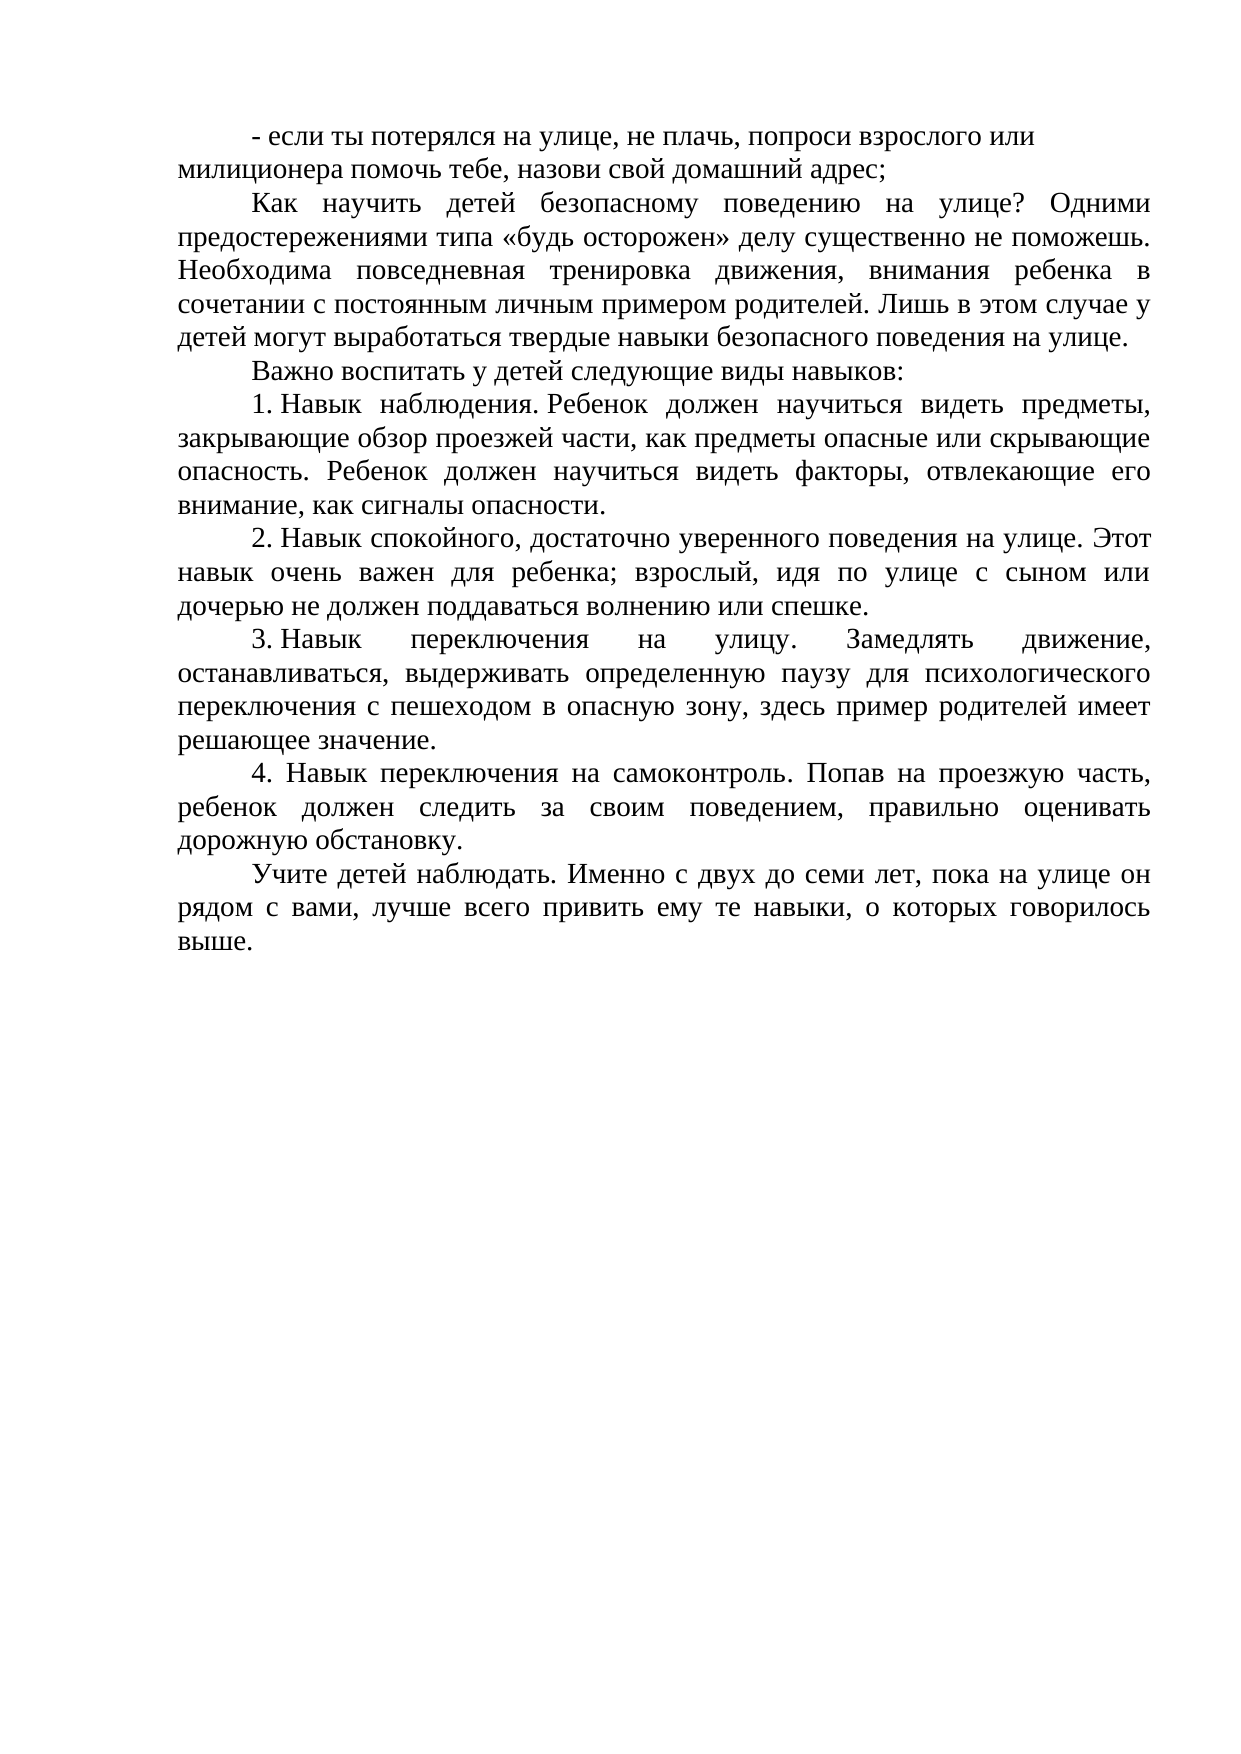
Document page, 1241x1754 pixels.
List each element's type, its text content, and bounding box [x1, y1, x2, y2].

text - если ты потерялся на улице, не плачь, попроси взрослого или милиционера помочь тебе, назови свой домашний адрес; [177, 118, 1152, 185]
text 4. Навык переключения на самоконтроль. Попав на проезжую часть, ребенок должен следить за своим поведением, правильно оценивать дорожную обстановку. [177, 755, 1152, 856]
text Учите детей наблюдать. Именно с двух до семи лет, пока на улице он рядом с вами, лучше всего привить ему те навыки, о которых говорилось выше. [177, 856, 1152, 957]
text 2. Навык спокойного, достаточно уверенного поведения на улице. Этот навык очень важен для ребенка; взрослый, идя по улице с сыном или дочерью не должен поддаваться волнению или спешке. [177, 521, 1152, 621]
text 3. Навык переключения на улицу. Замедлять движение, останавливаться, выдерживать определенную паузу для психологического переключения с пешеходом в опасную зону, здесь пример родителей имеет решающее значение. [177, 621, 1152, 755]
text 1. Навык наблюдения. Ребенок должен научиться видеть предметы, закрывающие обзор проезжей части, как предметы опасные или скрывающие опасность. Ребенок должен научиться видеть факторы, отвлекающие его внимание, как сигналы опасности. [177, 386, 1152, 521]
text Как научить детей безопасному поведению на улице? Одними предостережениями типа «будь осторожен» делу существенно не поможешь. Необходима повседневная тренировка движения, внимания ребенка в сочетании с постоянным личным примером родителей. Лишь в этом случае у детей могут выработаться твердые навыки безопасного поведения на улице. [177, 185, 1152, 353]
text Важно воспитать у детей следующие виды навыков: [177, 353, 1152, 386]
